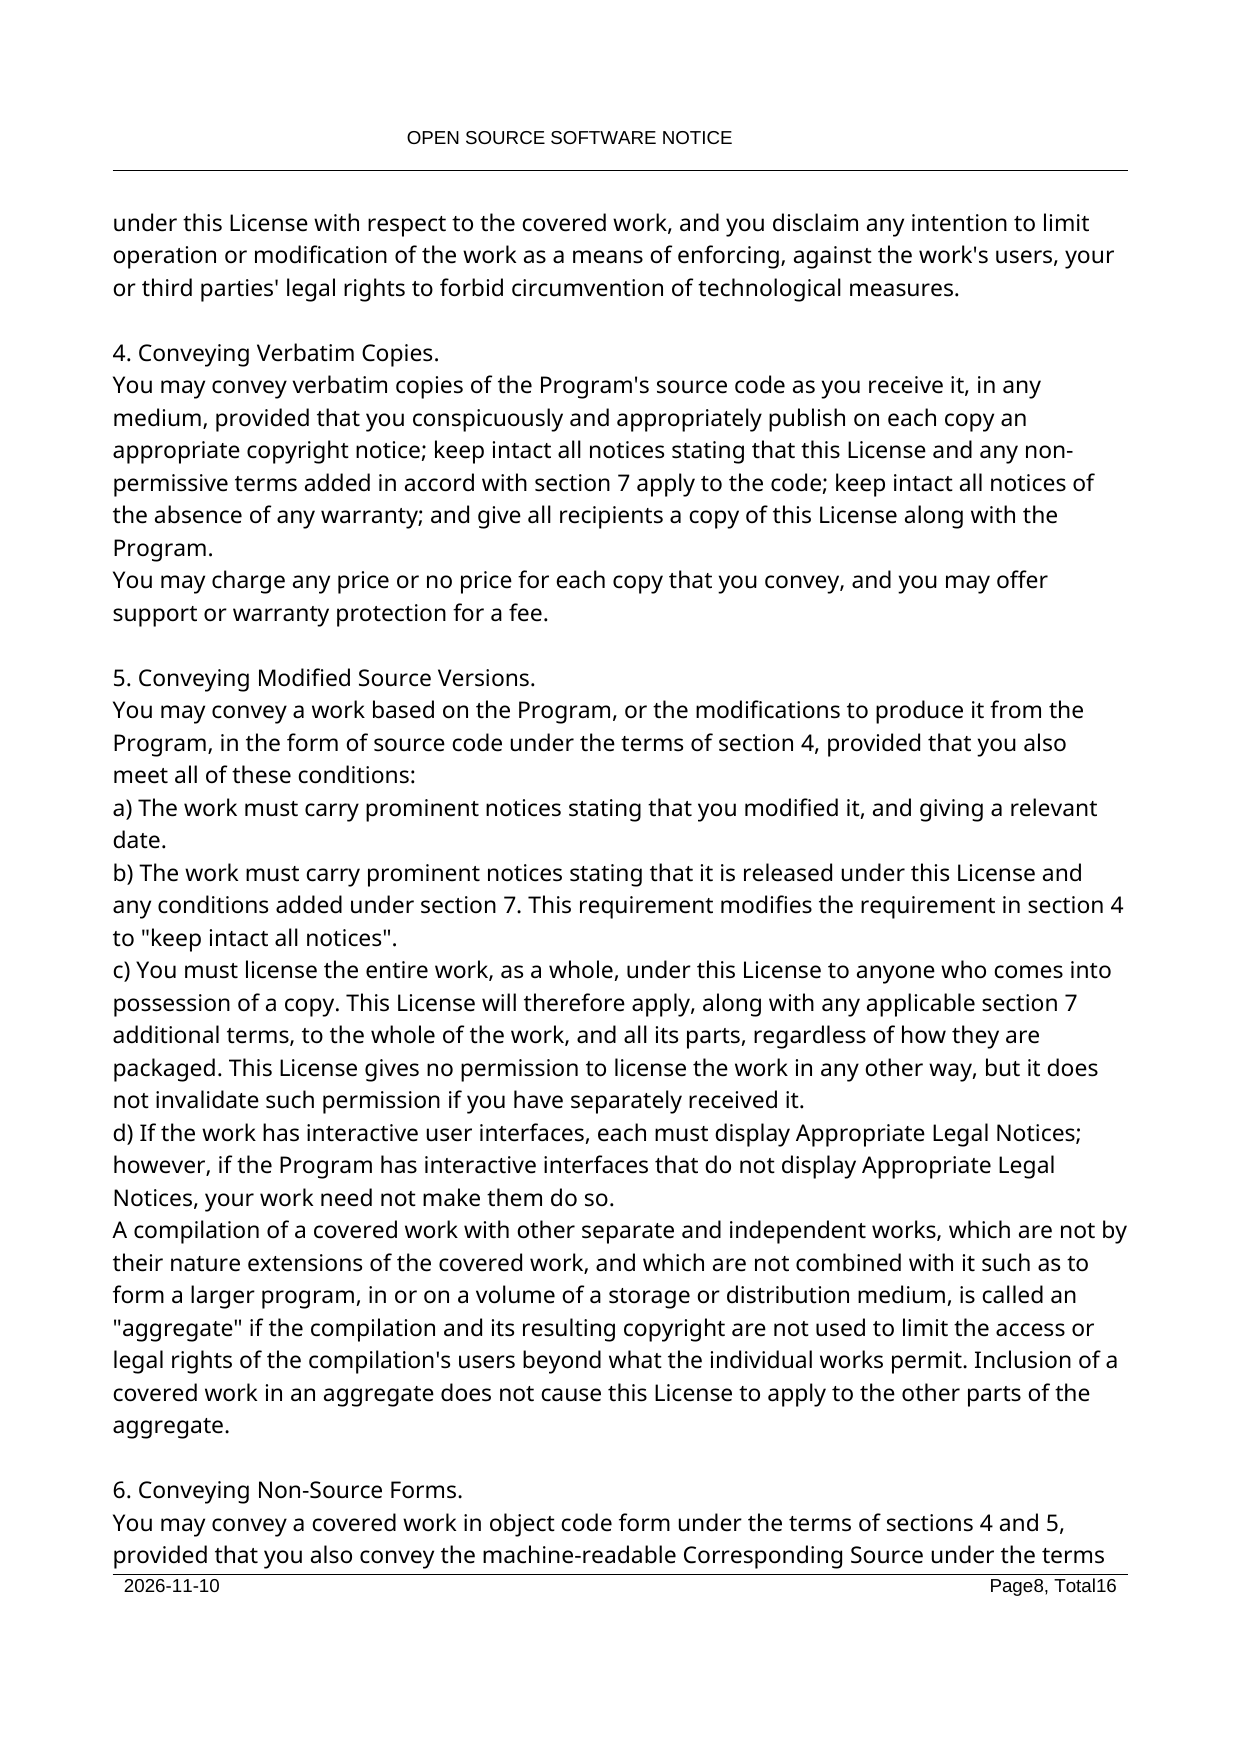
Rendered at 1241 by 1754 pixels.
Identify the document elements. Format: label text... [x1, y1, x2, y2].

text a) The work must carry prominent notices stating that you modified it, and giving a relevant date. [112, 791, 1128, 856]
text b) The work must carry prominent notices stating that it is released under this License and any conditions added under section 7. This requirement modifies the requirement in section 4 to "keep intact all notices". [112, 856, 1128, 954]
text A compilation of a covered work with other separate and independent works, which are not by their nature extensions of the covered work, and which are not combined with it such as to form a larger program, in or on a volume of a storage or distribution medium, is called an "aggregate" if the compilation and its resulting copyright are not used to limit the access or legal rights of the compilation's users beyond what the individual works permit. Inclusion of a covered work in an aggregate does not cause this License to apply to the other parts of the aggregate. [112, 1214, 1128, 1441]
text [112, 206, 1128, 304]
text d) If the work has interactive user interfaces, each must display Appropriate Legal Notices; however, if the Program has interactive interfaces that do not display Appropriate Legal Notices, your work need not make them do so. [112, 1116, 1128, 1214]
text You may convey a work based on the Program, or the modifications to produce it from the Program, in the form of source code under the terms of section 4, provided that you also meet all of these conditions: [112, 694, 1128, 791]
text 5. Conveying Modified Source Versions. [112, 661, 1128, 694]
text c) You must license the entire work, as a whole, under this License to anyone who comes into possession of a copy. This License will therefore apply, along with any applicable section 7 additional terms, to the whole of the work, and all its parts, regardless of how they are packaged. This License gives no permission to license the work in any other way, but it does not invalidate such permission if you have separately received it. [112, 954, 1128, 1116]
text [112, 1506, 1128, 1571]
text You may convey verbatim copies of the Program's source code as you receive it, in any medium, provided that you conspicuously and appropriately publish on each copy an appropriate copyright notice; keep intact all notices stating that this License and any non-permissive terms added in accord with section 7 apply to the code; keep intact all notices of the absence of any warranty; and give all recipients a copy of this License along with the Program. [112, 369, 1128, 564]
text 4. Conveying Verbatim Copies. [112, 336, 1128, 369]
text 6. Conveying Non-Source Forms. [112, 1474, 1128, 1506]
text You may charge any price or no price for each copy that you convey, and you may offer support or warranty protection for a fee. [112, 564, 1128, 629]
